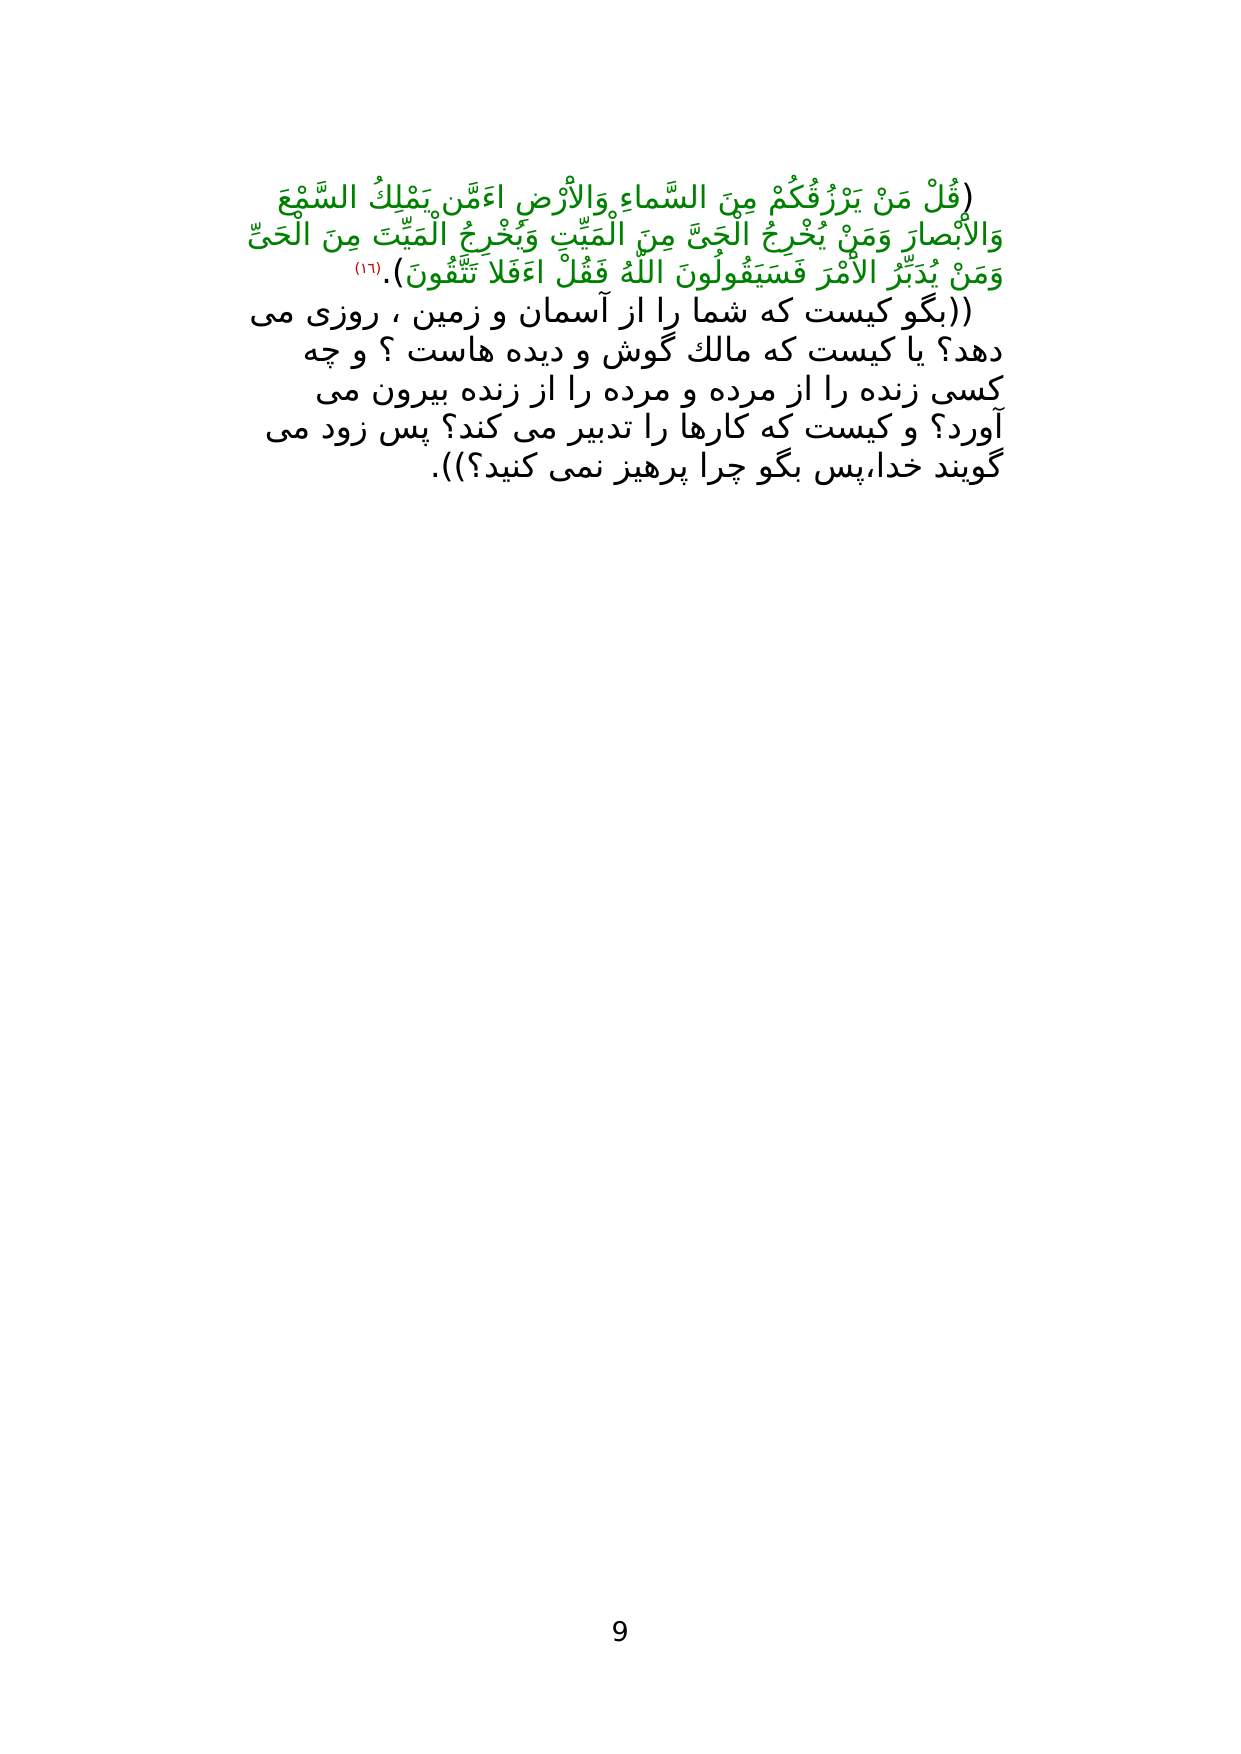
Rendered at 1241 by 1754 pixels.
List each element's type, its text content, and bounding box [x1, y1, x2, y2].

text ((بگو كيست كه شما را از آسمان و زمين ، روزى مى دهد؟ يا كيست كه مالك گوش و ديده هاست ؟ و چه كسى زنده را از مرده و مرده را از زنده بيرون مى آورد؟ و كيست كه كارها را تدبير مى كند؟ پس زود مى گويند خدا،پس بگو چرا پرهيز نمى كنيد؟)). [236, 291, 1004, 486]
text (قُلْ مَنْ يَرْزُقُكُمْ مِنَ السَّماءِ وَالاَْرْضِ اءَمَّن يَمْلِكُ السَّمْعَ وَالاَْبْصارَ وَمَنْ يُخْرِجُ الْحَىَّ مِنَ الْمَيِّتِ وَيُخْرِجُ الْمَيِّتَ مِنَ الْحَىِّ وَمَنْ يُدَبِّرُ الاَْمْرَ فَسَيَقُولُونَ اللّهُ فَقُلْ اءَفَلا تَتَّقُونَ).(١٦) [236, 177, 1004, 291]
